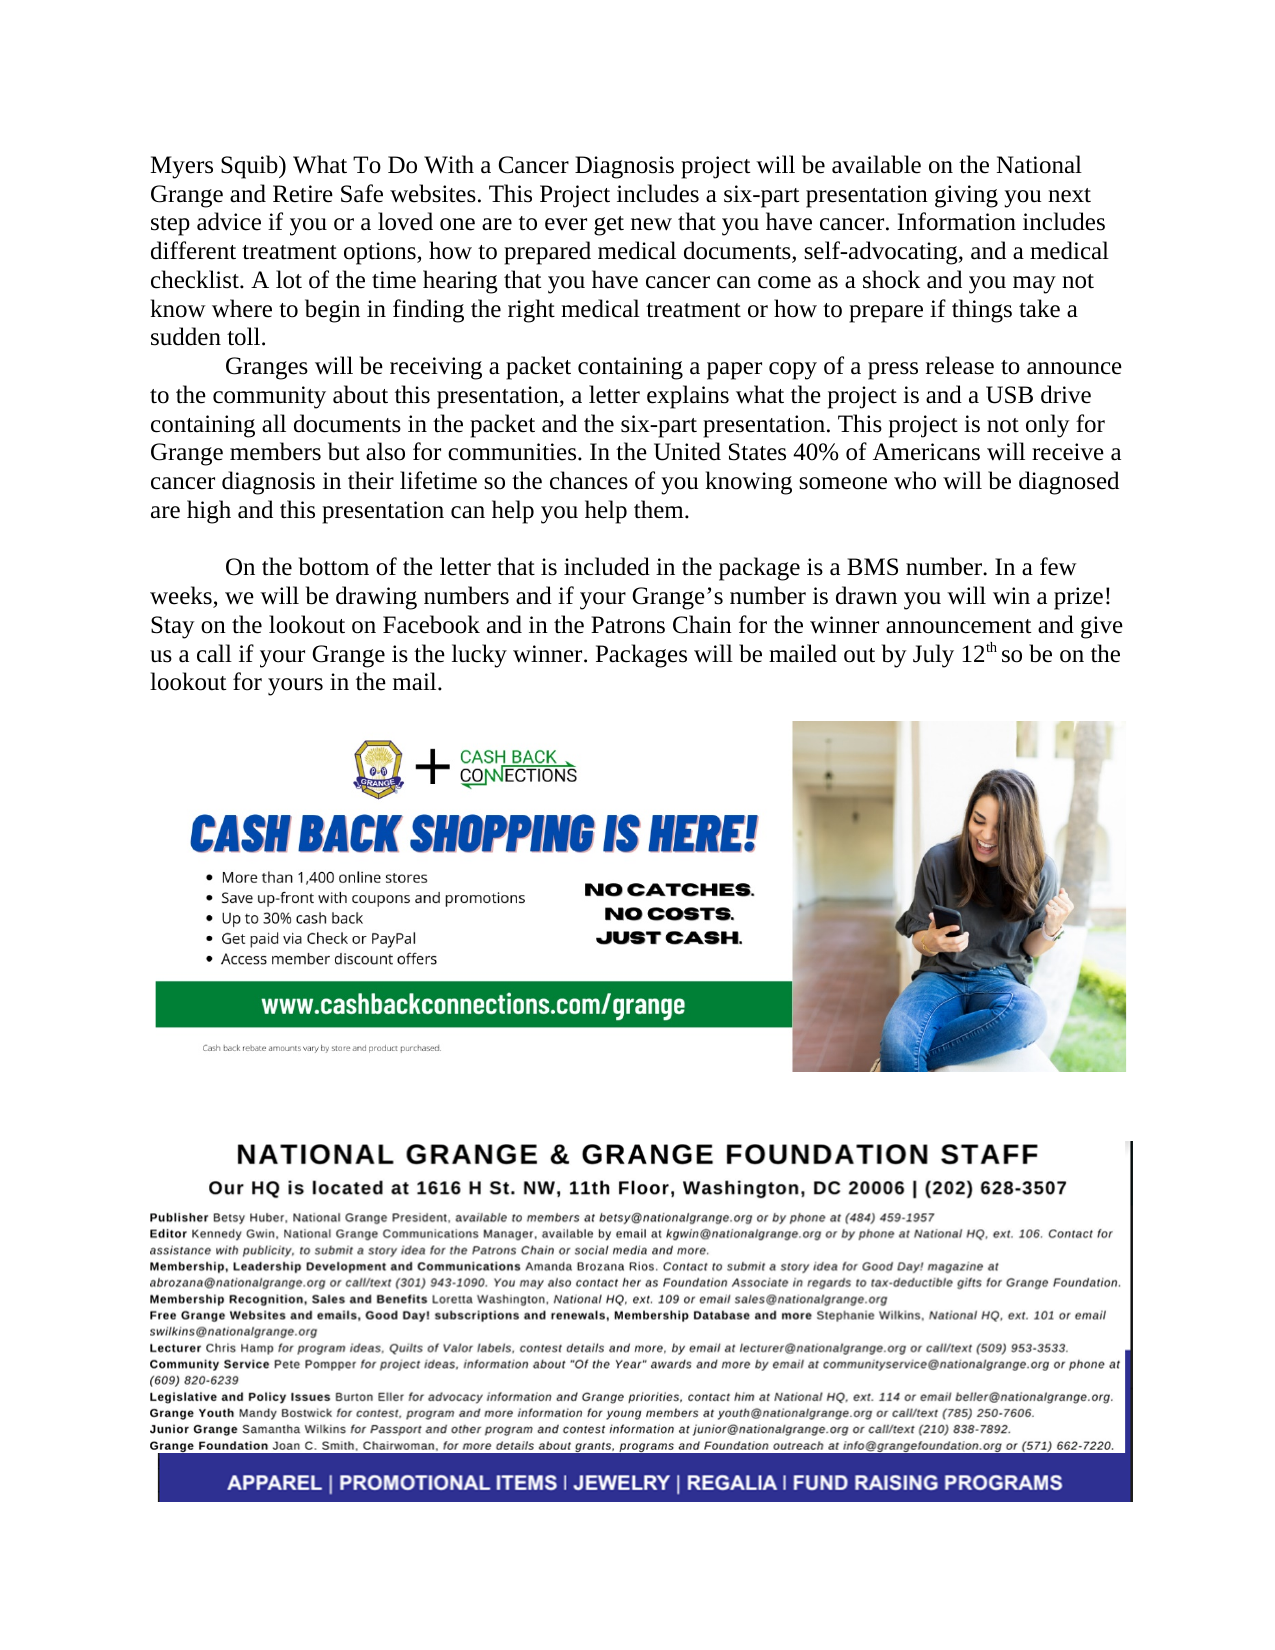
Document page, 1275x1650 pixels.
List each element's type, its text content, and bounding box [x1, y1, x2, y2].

text Granges will be receiving a packet containing a paper copy of a press release to announce to the community about this presentation, a letter explains what the project is and a USB drive containing all documents in the packet and the six-part presentation. This project is not only for Grange members but also for communities. In the United States 40% of Americans will receive a cancer diagnosis in their lifetime so the chances of you knowing someone who will be diagnosed are high and this presentation can help you help them. [150, 351, 1125, 524]
picture [150, 1127, 1133, 1502]
text On the bottom of the letter that is included in the package is a BMS number. In a few weeks, we will be drawing numbers and if your Grange’s number is drawn you will win a prize! Stay on the lookout on Facebook and in the Patrons Chain for the winner announcement and give us a call if your Grange is the lucky winner. Packages will be mailed out by July 12th so be on the lookout for yours in the mail. [150, 552, 1125, 696]
picture [154, 721, 1126, 1072]
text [150, 150, 1125, 351]
